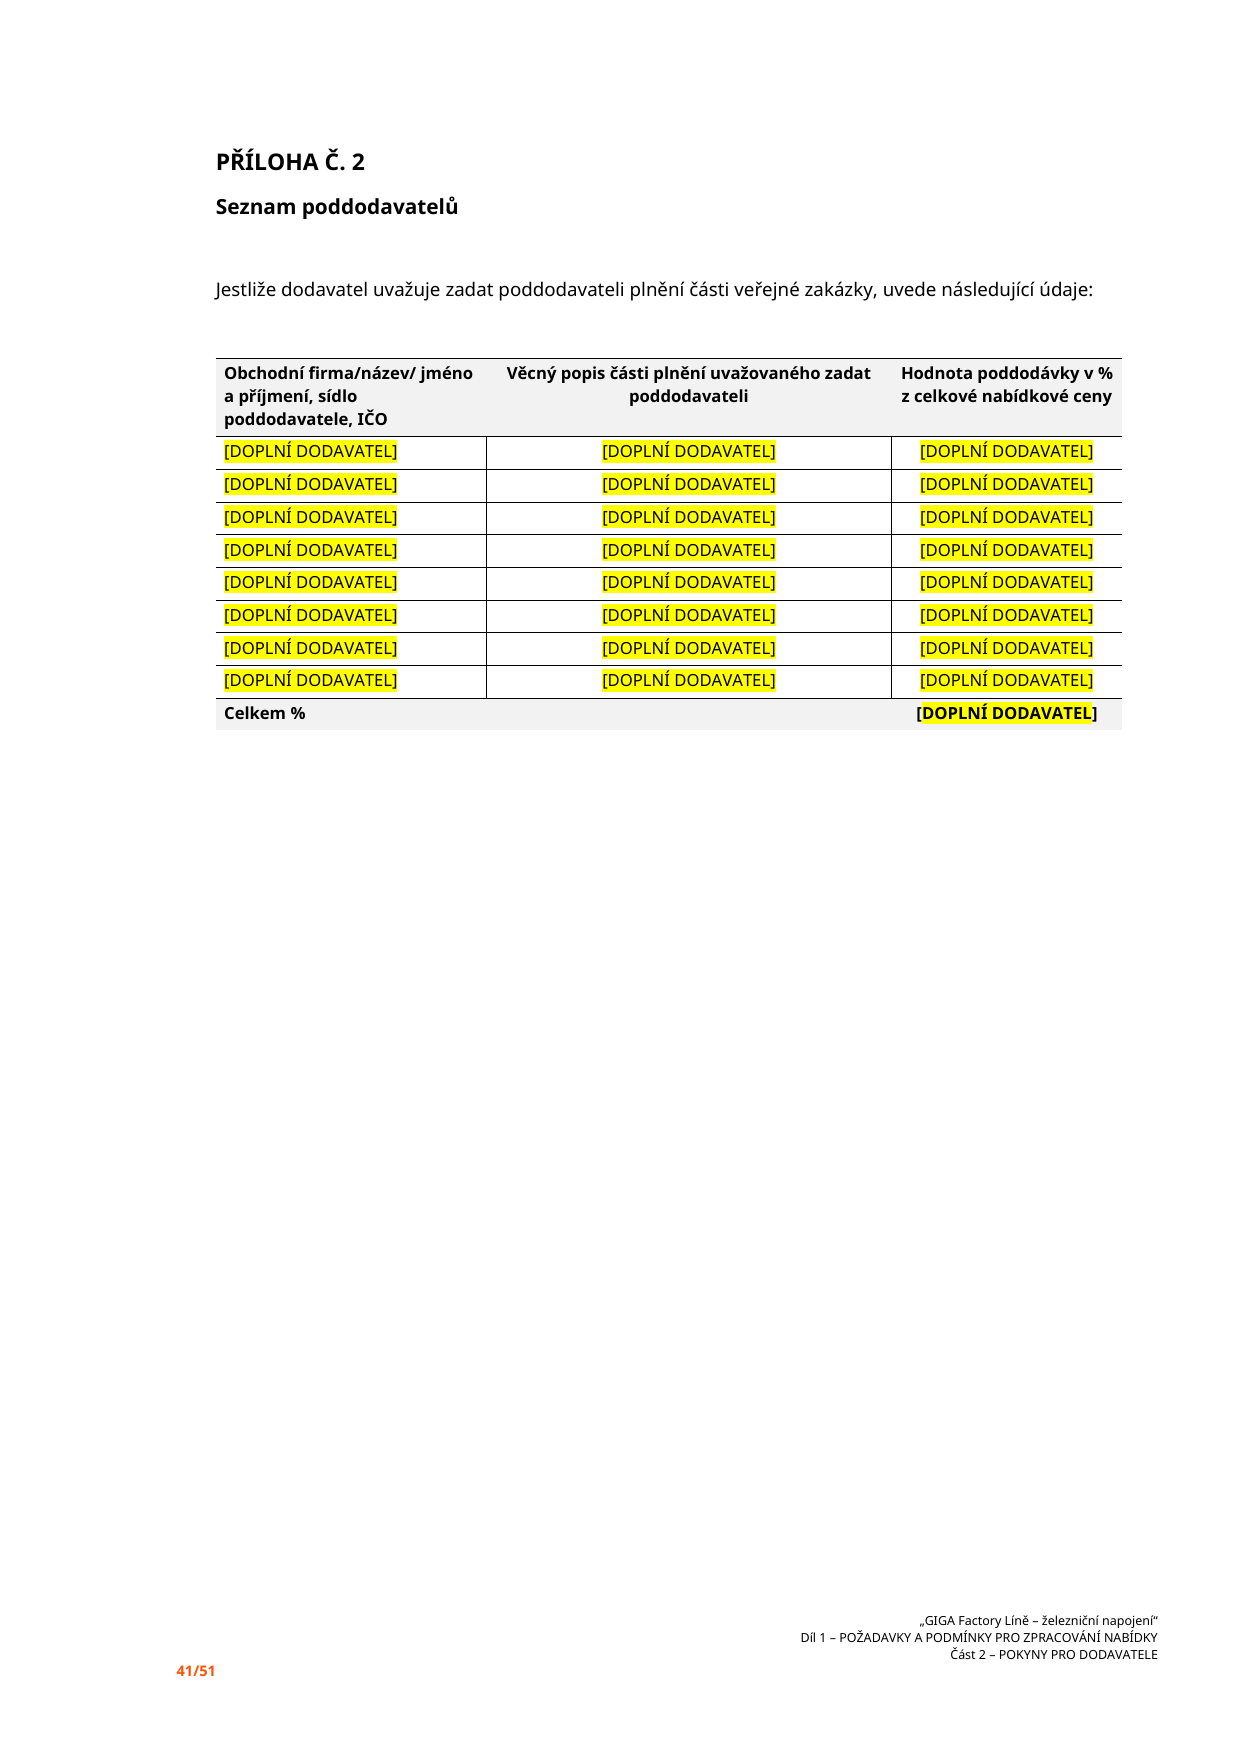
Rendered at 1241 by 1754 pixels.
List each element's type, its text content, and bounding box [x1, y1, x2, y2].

table_cell [DOPLNÍ DODAVATEL] [487, 568, 891, 599]
table_header Obchodní firma/název/ jméno a příjmení, sídlo poddodavatele, IČO [216, 359, 486, 436]
table_cell [DOPLNÍ DODAVATEL] [487, 470, 891, 501]
table_cell [DOPLNÍ DODAVATEL] [487, 535, 891, 567]
table_cell [DOPLNÍ DODAVATEL] [892, 503, 1122, 534]
table_cell [DOPLNÍ DODAVATEL] [892, 470, 1122, 501]
table_cell [DOPLNÍ DODAVATEL] [216, 470, 486, 501]
table_cell [DOPLNÍ DODAVATEL] [216, 568, 486, 599]
table_cell [DOPLNÍ DODAVATEL] [487, 601, 891, 632]
table_cell [DOPLNÍ DODAVATEL] [216, 633, 486, 665]
table_header Věcný popis části plnění uvažovaného zadat poddodavateli [486, 359, 891, 436]
table_cell [DOPLNÍ DODAVATEL] [892, 535, 1122, 567]
table_cell [DOPLNÍ DODAVATEL] [892, 666, 1122, 698]
table_cell [DOPLNÍ DODAVATEL] [216, 666, 486, 698]
table_cell [DOPLNÍ DODAVATEL] [892, 601, 1122, 632]
table_cell [DOPLNÍ DODAVATEL] [216, 535, 486, 567]
table_cell [DOPLNÍ DODAVATEL] [891, 699, 1122, 730]
table_cell [DOPLNÍ DODAVATEL] [892, 633, 1122, 665]
table_cell [DOPLNÍ DODAVATEL] [216, 503, 486, 534]
table_cell [DOPLNÍ DODAVATEL] [487, 633, 891, 665]
table_header Hodnota poddodávky v % z celkové nabídkové ceny [891, 359, 1122, 436]
table_cell [DOPLNÍ DODAVATEL] [892, 568, 1122, 599]
table_cell [DOPLNÍ DODAVATEL] [487, 437, 891, 469]
table_cell [486, 699, 891, 730]
text Příloha č. 2 [216, 146, 1122, 177]
table_cell Celkem % [216, 699, 486, 730]
table_cell [DOPLNÍ DODAVATEL] [487, 666, 891, 698]
table_cell [DOPLNÍ DODAVATEL] [216, 437, 486, 469]
table_cell [DOPLNÍ DODAVATEL] [892, 437, 1122, 469]
text Jestliže dodavatel uvažuje zadat poddodavateli plnění části veřejné zakázky, uvede následující údaje: [216, 277, 1122, 302]
table_cell [DOPLNÍ DODAVATEL] [216, 601, 486, 632]
table_cell [DOPLNÍ DODAVATEL] [487, 503, 891, 534]
text Seznam poddodavatelů [216, 192, 1122, 221]
